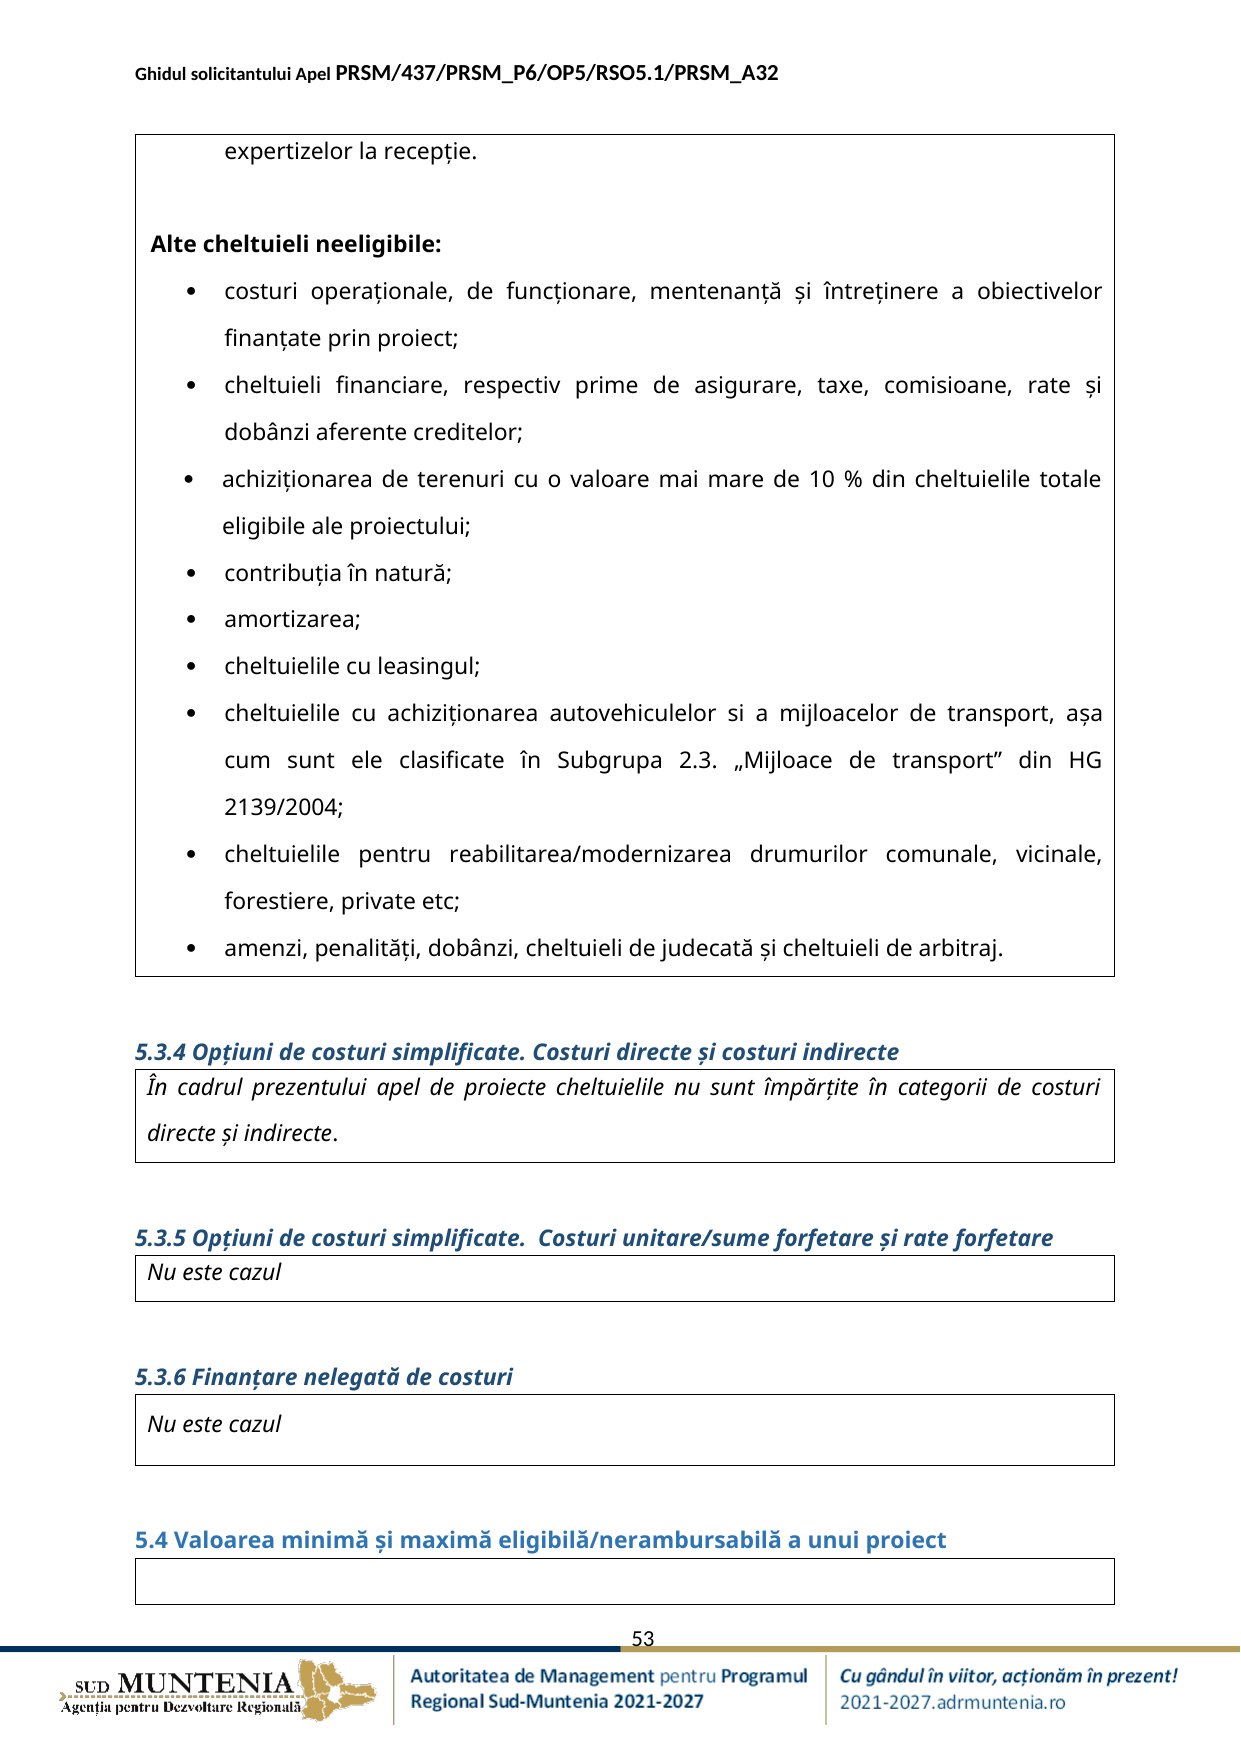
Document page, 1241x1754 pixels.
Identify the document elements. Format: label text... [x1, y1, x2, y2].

table_header Nu este cazul [136, 1256, 1114, 1301]
table_header Nu este cazul [136, 1395, 1114, 1464]
picture [0, 1646, 1241, 1726]
subtitle 5.3.5 Opțiuni de costuri simplificate. Costuri unitare/sume forfetare și rate forfetare [135, 1221, 1150, 1253]
subtitle 5.3.6 Finanțare nelegată de costuri [135, 1360, 1150, 1392]
subtitle 5.4 Valoarea minimă și maximă eligibilă/nerambursabilă a unui proiect [135, 1524, 1150, 1556]
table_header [136, 1559, 1114, 1603]
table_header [136, 135, 1114, 976]
subtitle 5.3.4 Opțiuni de costuri simplificate. Costuri directe și costuri indirecte [135, 1036, 1150, 1067]
table_header În cadrul prezentului apel de proiecte cheltuielile nu sunt împărțite în categorii de costuri directe și indirecte. [136, 1070, 1114, 1162]
